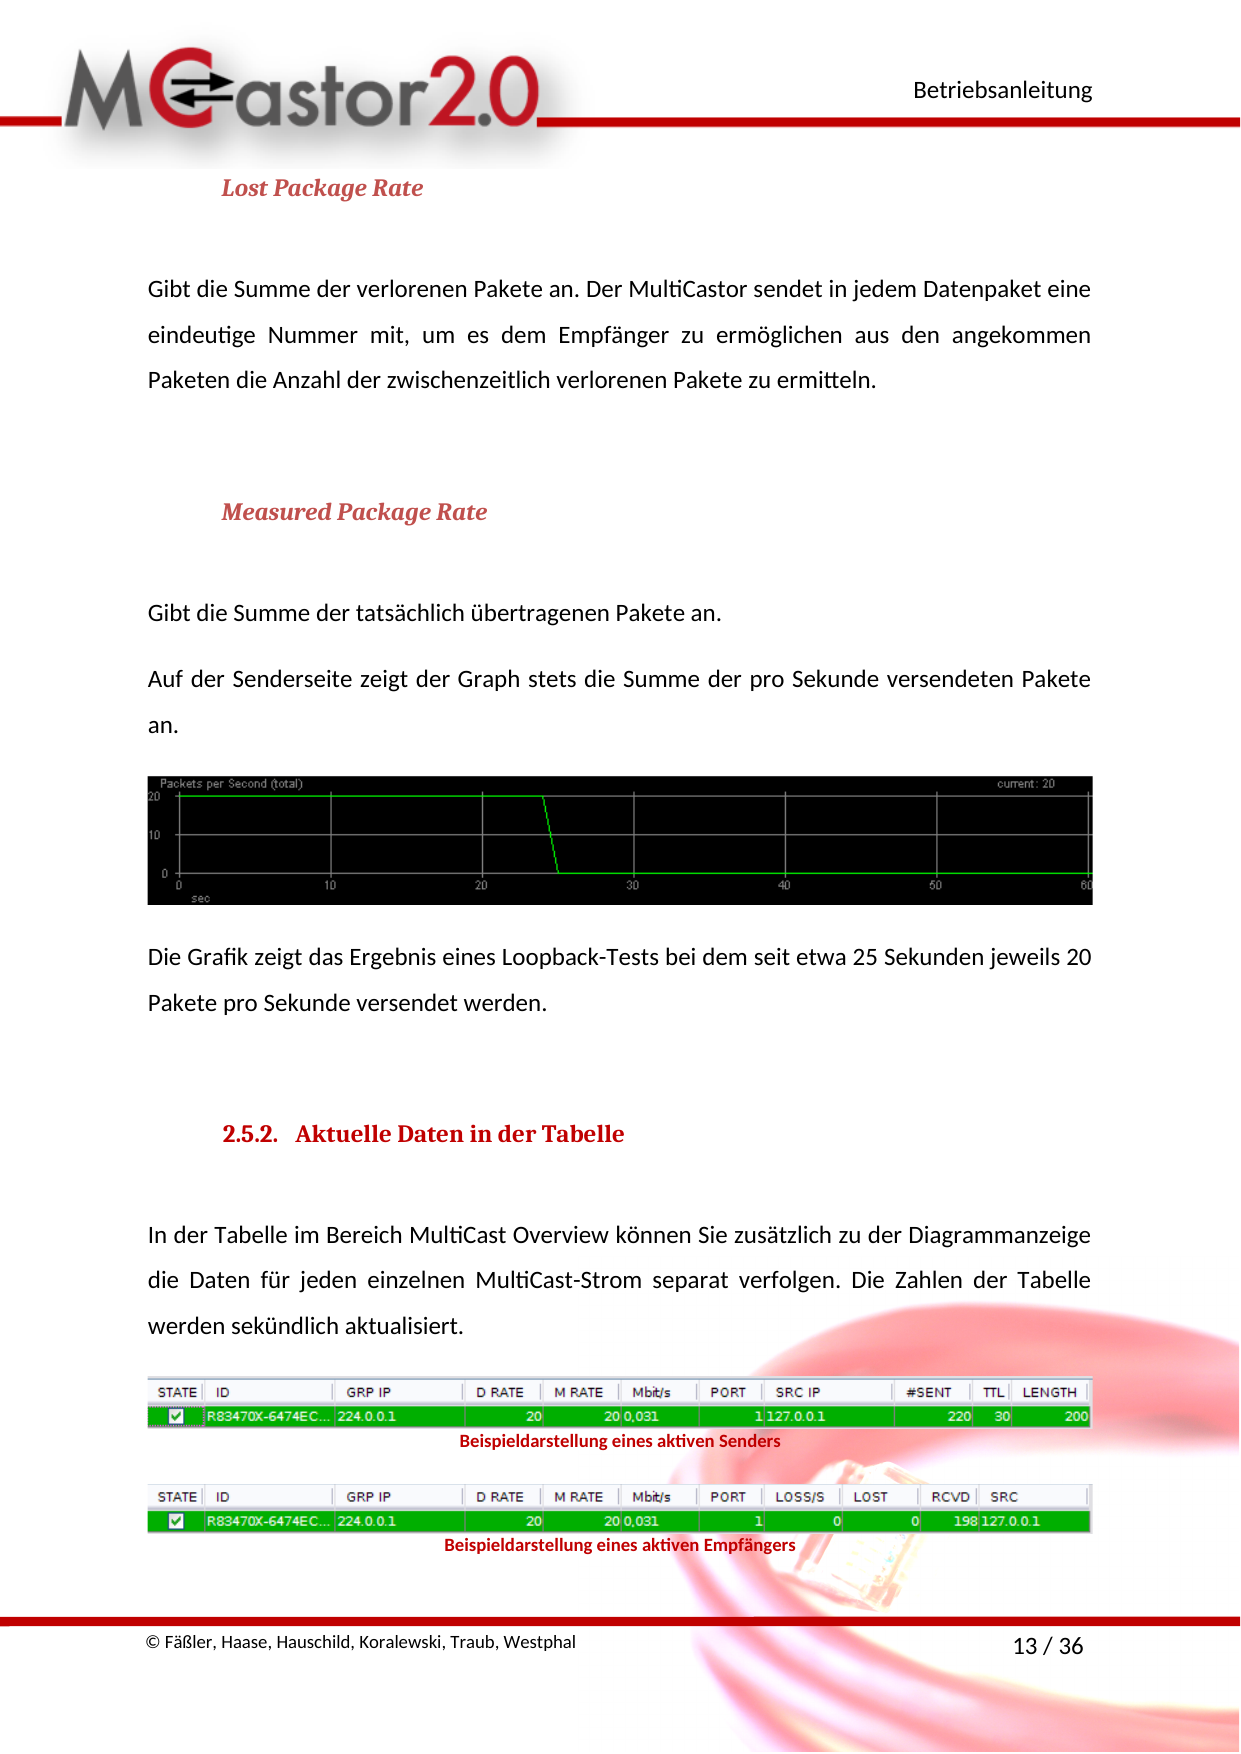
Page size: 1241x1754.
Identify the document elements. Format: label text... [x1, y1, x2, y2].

subtitle Measured Package Rate [148, 498, 1093, 526]
text Auf der Senderseite zeigt der Graph stets die Summe der pro Sekunde versendeten Pakete an. [148, 663, 1093, 739]
text Gibt die Summe der verlorenen Pakete an. Der MultiCastor sendet in jedem Datenpaket eine eindeutige Nummer mit, um es dem Empfänger zu ermöglichen aus den angekommen Paketen die Anzahl der zwischenzeitlich verlorenen Pakete zu ermitteln. [148, 273, 1093, 395]
subtitle Lost Package Rate [148, 174, 1093, 203]
text Die Grafik zeigt das Ergebnis eines Loopback-Tests bei dem seit etwa 25 Sekunden jeweils 20 Pakete pro Sekunde versendet werden. [148, 941, 1093, 1017]
text Beispieldarstellung eines aktiven Empfängers [148, 1534, 1093, 1556]
text Beispieldarstellung eines aktiven Senders [148, 1429, 1093, 1452]
text Gibt die Summe der tatsächlich übertragenen Pakete an. [148, 597, 1093, 627]
picture [147, 1484, 1093, 1534]
picture [147, 775, 1093, 905]
text In der Tabelle im Bereich MultiCast Overview können Sie zusätzlich zu der Diagrammanzeige die Daten für jeden einzelnen MultiCast-Strom separat verfolgen. Die Zahlen der Tabelle werden sekündlich aktualisiert. [148, 1219, 1093, 1341]
subtitle Aktuelle Daten in der Tabelle [223, 1120, 1093, 1149]
picture [0, 0, 1241, 169]
picture [147, 1376, 1093, 1429]
